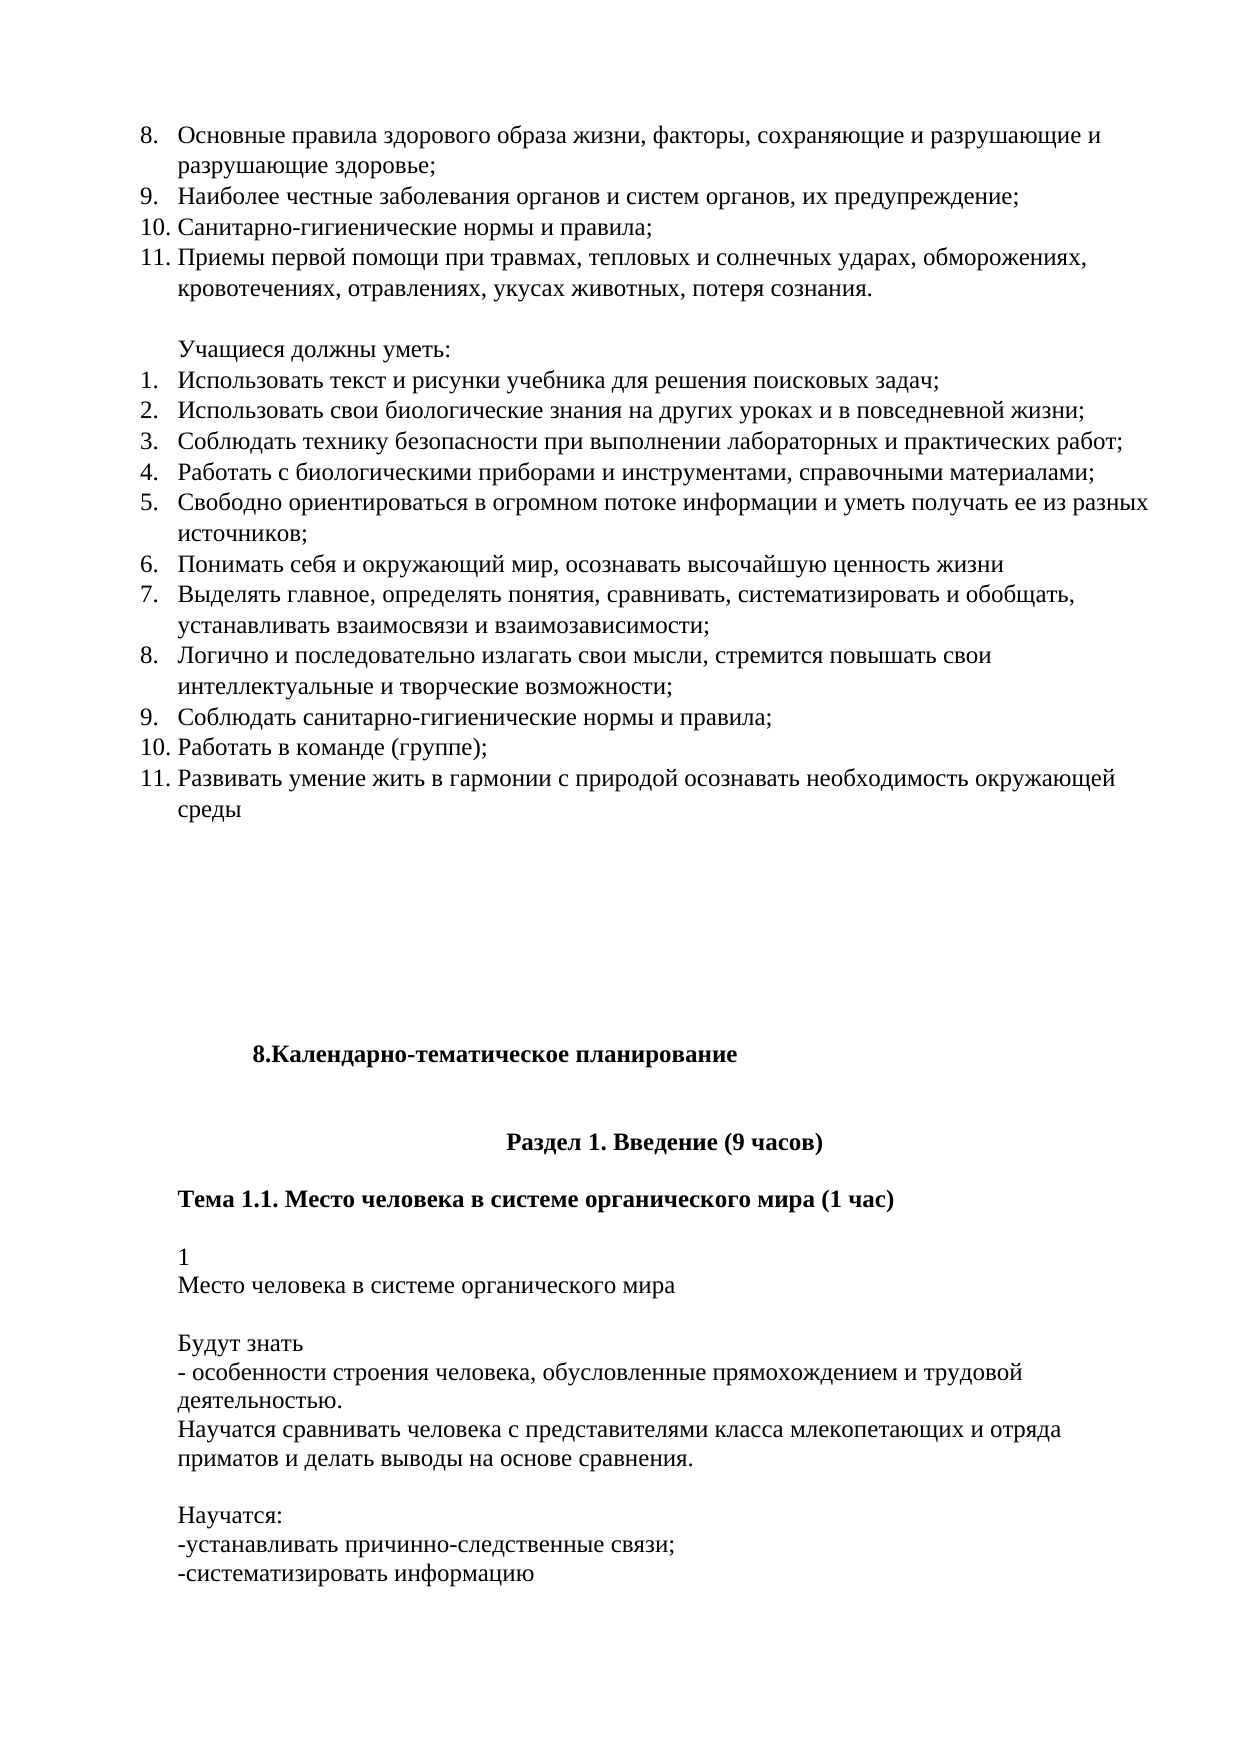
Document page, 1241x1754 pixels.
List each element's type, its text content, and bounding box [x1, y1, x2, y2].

list Соблюдать санитарно-гигиенические нормы и правила; [140, 700, 1152, 731]
text Будут знать [177, 1328, 1152, 1357]
text Место человека в системе органического мира [177, 1271, 1152, 1299]
list Санитарно-гигиенические нормы и правила; [140, 210, 1152, 241]
list Развивать умение жить в гармонии с природой осознавать необходимость окружающей среды [140, 761, 1152, 822]
list 8.Календарно-тематическое планирование [252, 1037, 1152, 1067]
list Выделять главное, определять понятия, сравнивать, систематизировать и обобщать, устанавливать взаимосвязи и взаимозависимости; [140, 577, 1152, 639]
list Работать с биологическими приборами и инструментами, справочными материалами; [140, 455, 1152, 486]
text Раздел 1. Введение (9 часов) [177, 1127, 1152, 1156]
text 1 [177, 1242, 1152, 1271]
text Тема 1.1. Место человека в системе органического мира (1 час) [177, 1184, 1152, 1213]
list Использовать текст и рисунки учебника для решения поисковых задач; [140, 363, 1152, 394]
text -систематизировать информацию [177, 1558, 1152, 1587]
list Приемы первой помощи при травмах, тепловых и солнечных ударах, обморожениях, кровотечениях, отравлениях, укусах животных, потеря сознания. [140, 241, 1152, 302]
list Соблюдать технику безопасности при выполнении лабораторных и практических работ; [140, 424, 1152, 455]
text - особенности строения человека, обусловленные прямохождением и трудовой деятельностью. [177, 1357, 1152, 1414]
text Учащиеся должны уметь: [177, 332, 1152, 363]
list Использовать свои биологические знания на других уроках и в повседневной жизни; [140, 394, 1152, 424]
list Работать в команде (группе); [140, 731, 1152, 761]
list Понимать себя и окружающий мир, осознавать высочайшую ценность жизни [140, 547, 1152, 577]
list Свободно ориентироваться в огромном потоке информации и уметь получать ее из разных источников; [140, 486, 1152, 547]
list Наиболее честные заболевания органов и систем органов, их предупреждение; [140, 179, 1152, 210]
text -устанавливать причинно-следственные связи; [177, 1529, 1152, 1558]
text Научатся: [177, 1501, 1152, 1529]
list Основные правила здорового образа жизни, факторы, сохраняющие и разрушающие и разрушающие здоровье; [140, 118, 1152, 179]
list Логично и последовательно излагать свои мысли, стремится повышать свои интеллектуальные и творческие возможности; [140, 639, 1152, 700]
text Научатся сравнивать человека с представителями класса млекопетающих и отряда приматов и делать выводы на основе сравнения. [177, 1414, 1152, 1472]
